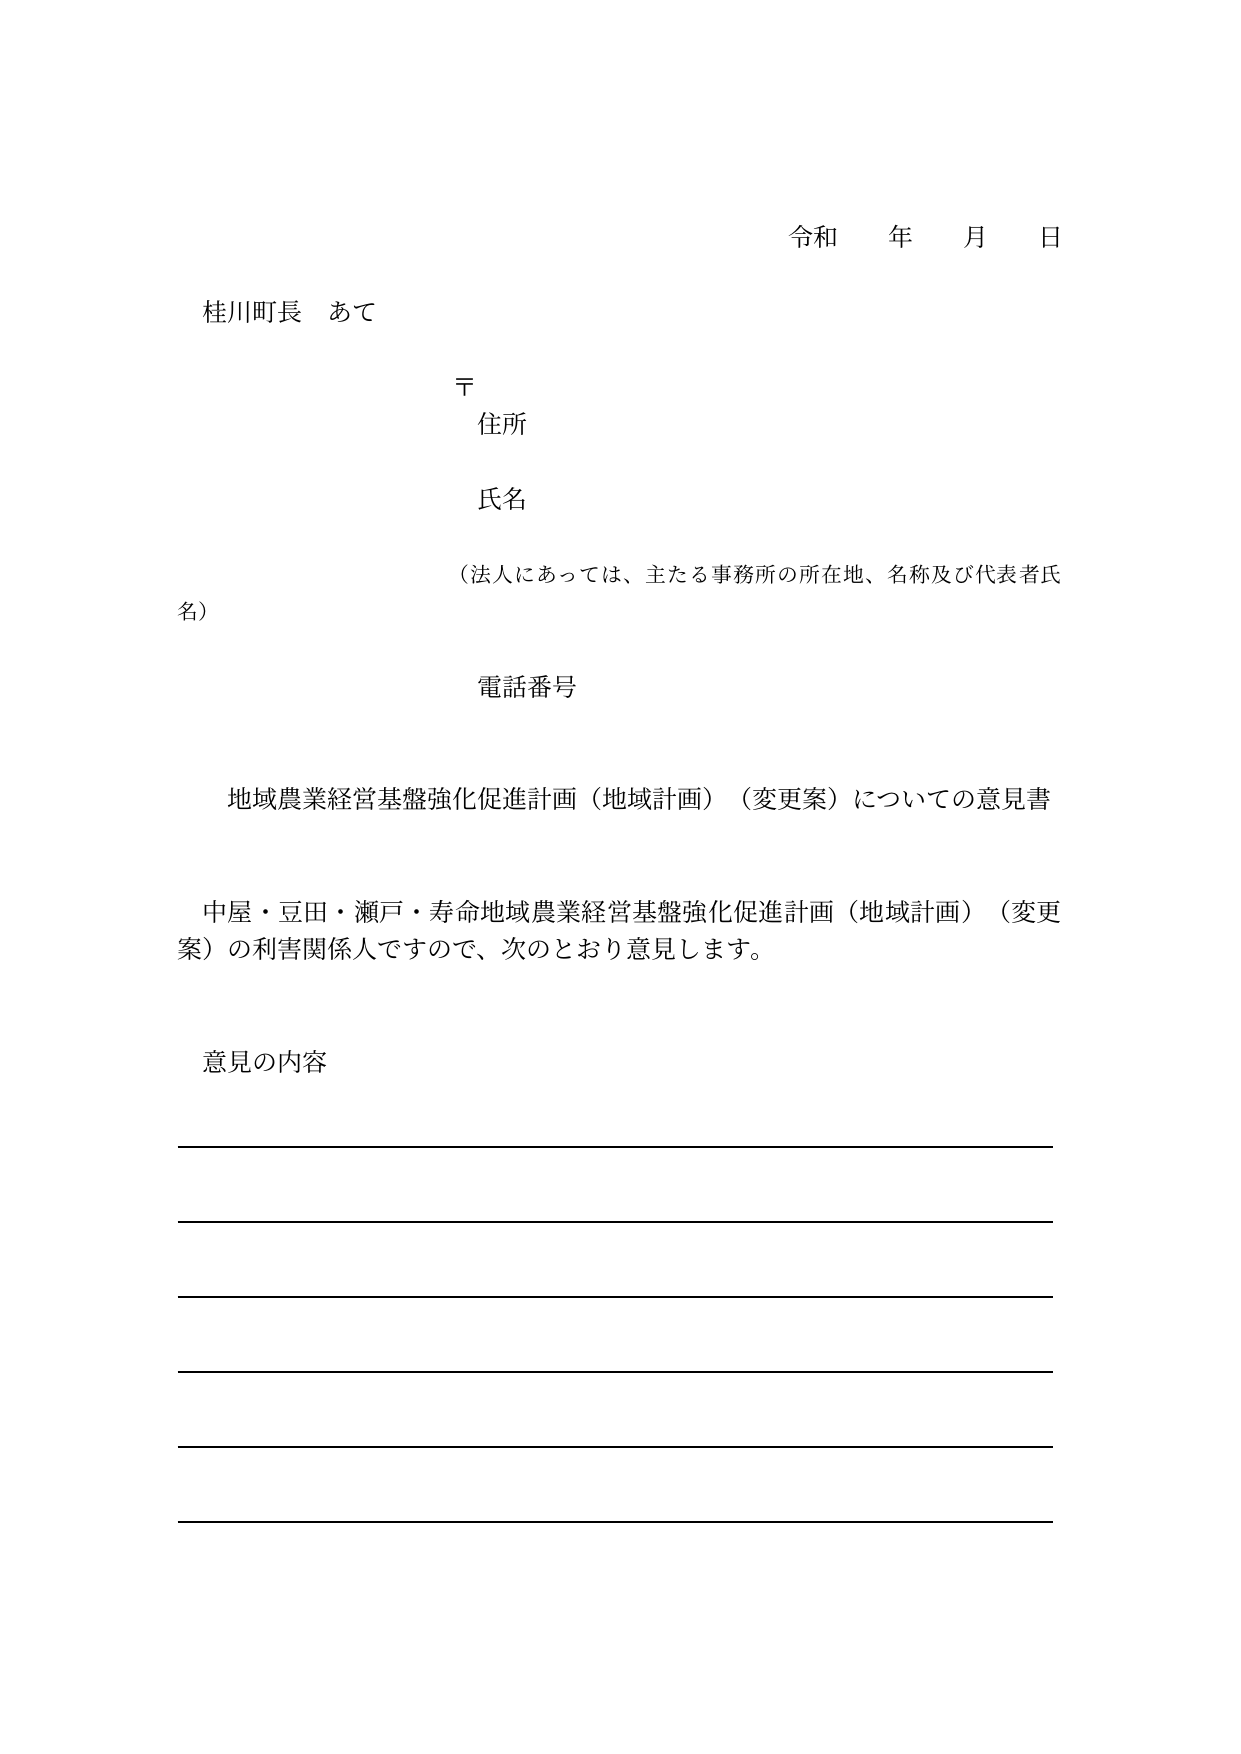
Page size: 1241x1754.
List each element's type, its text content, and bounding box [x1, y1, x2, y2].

text 氏名 [177, 479, 1063, 517]
text 〒 [177, 367, 1063, 404]
text 電話番号 [177, 667, 1063, 704]
text 桂川町長 あて [177, 292, 1063, 329]
text 住所 [177, 404, 1063, 442]
text （法人にあっては、主たる事務所の所在地、名称及び代表者氏名） [177, 554, 1063, 629]
text 地域農業経営基盤強化促進計画（地域計画）（変更案）についての意見書 [177, 779, 1063, 817]
text 意見の内容 [177, 1042, 1063, 1079]
text 中屋・豆田・瀬戸・寿命地域農業経営基盤強化促進計画（地域計画）（変更案）の利害関係人ですので、次のとおり意見します。 [177, 892, 1063, 967]
text 令和 年 月 日 [177, 217, 1063, 254]
